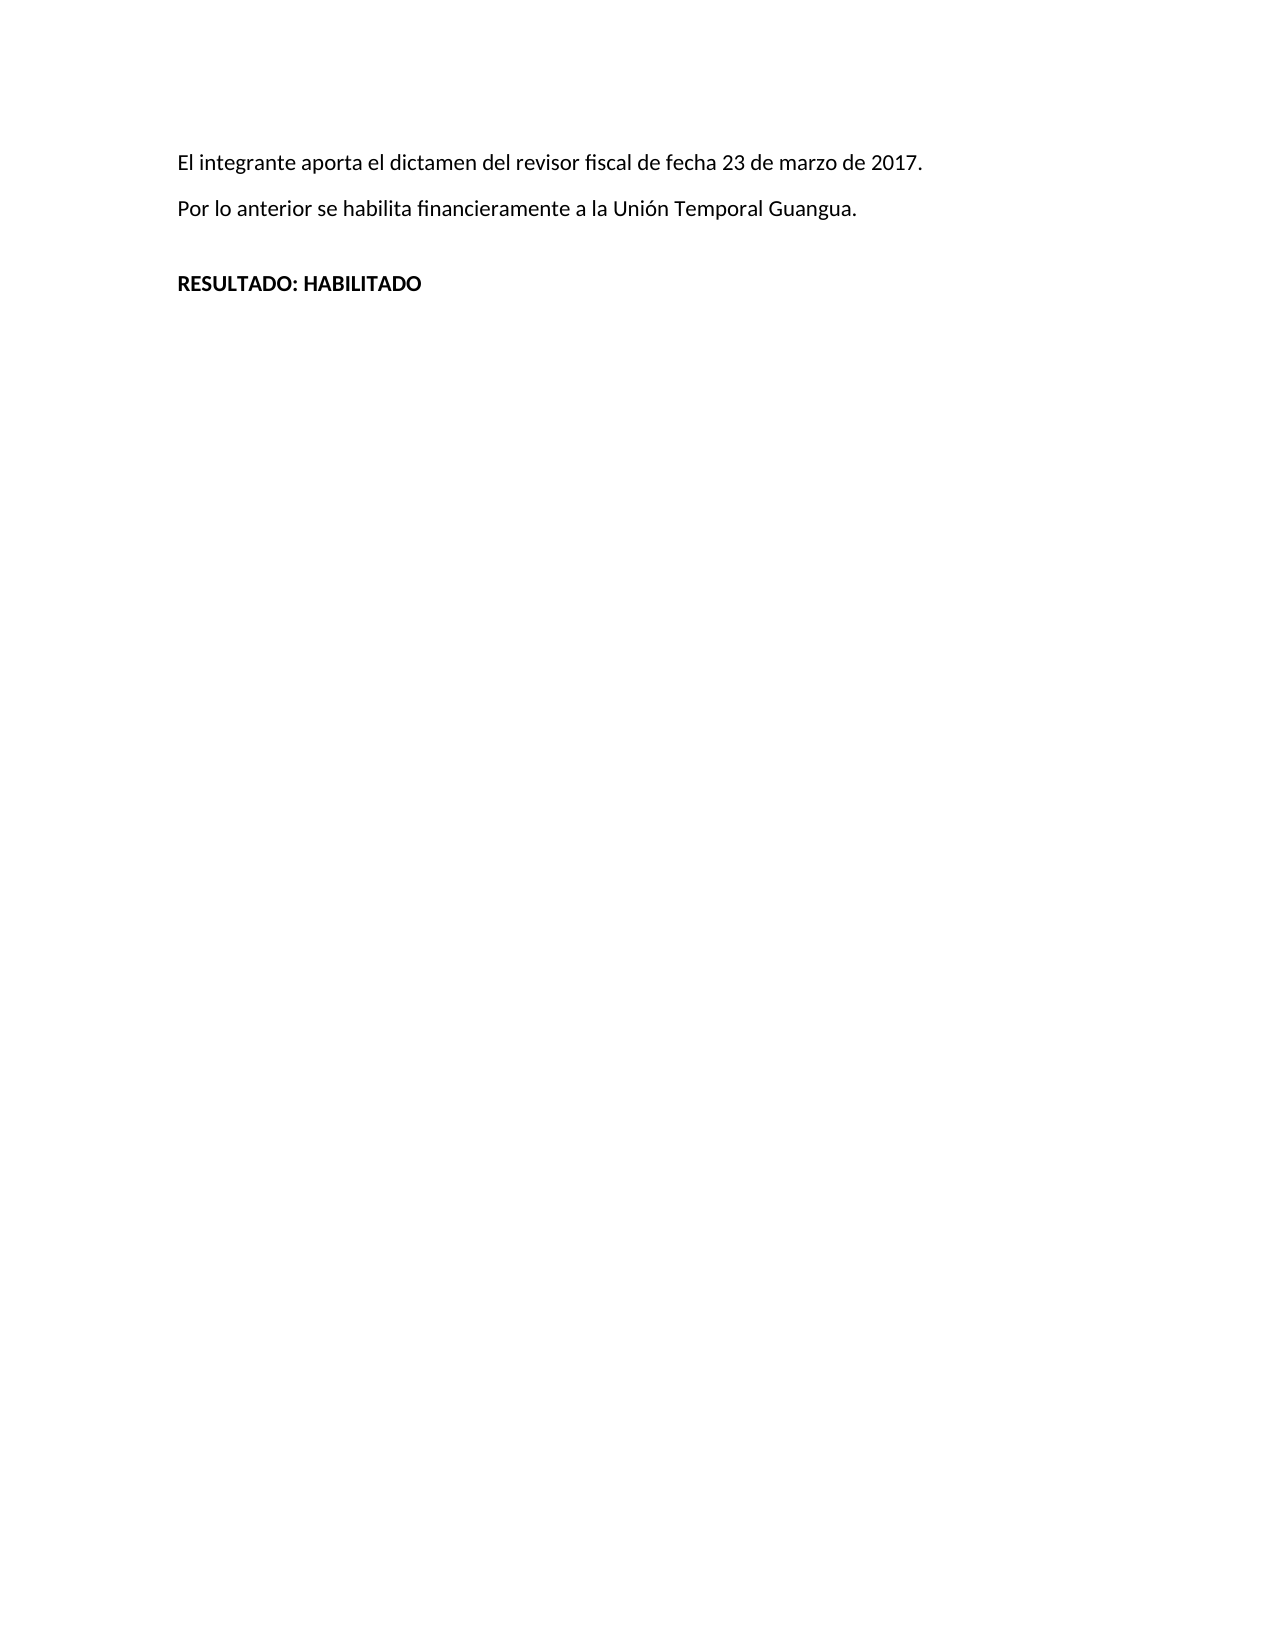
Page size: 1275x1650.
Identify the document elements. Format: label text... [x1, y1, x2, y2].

text Por lo anterior se habilita financieramente a la Unión Temporal Guangua. [177, 194, 1098, 222]
text El integrante aporta el dictamen del revisor fiscal de fecha 23 de marzo de 2017. [177, 148, 1098, 176]
text RESULTADO: HABILITADO [177, 269, 1098, 297]
